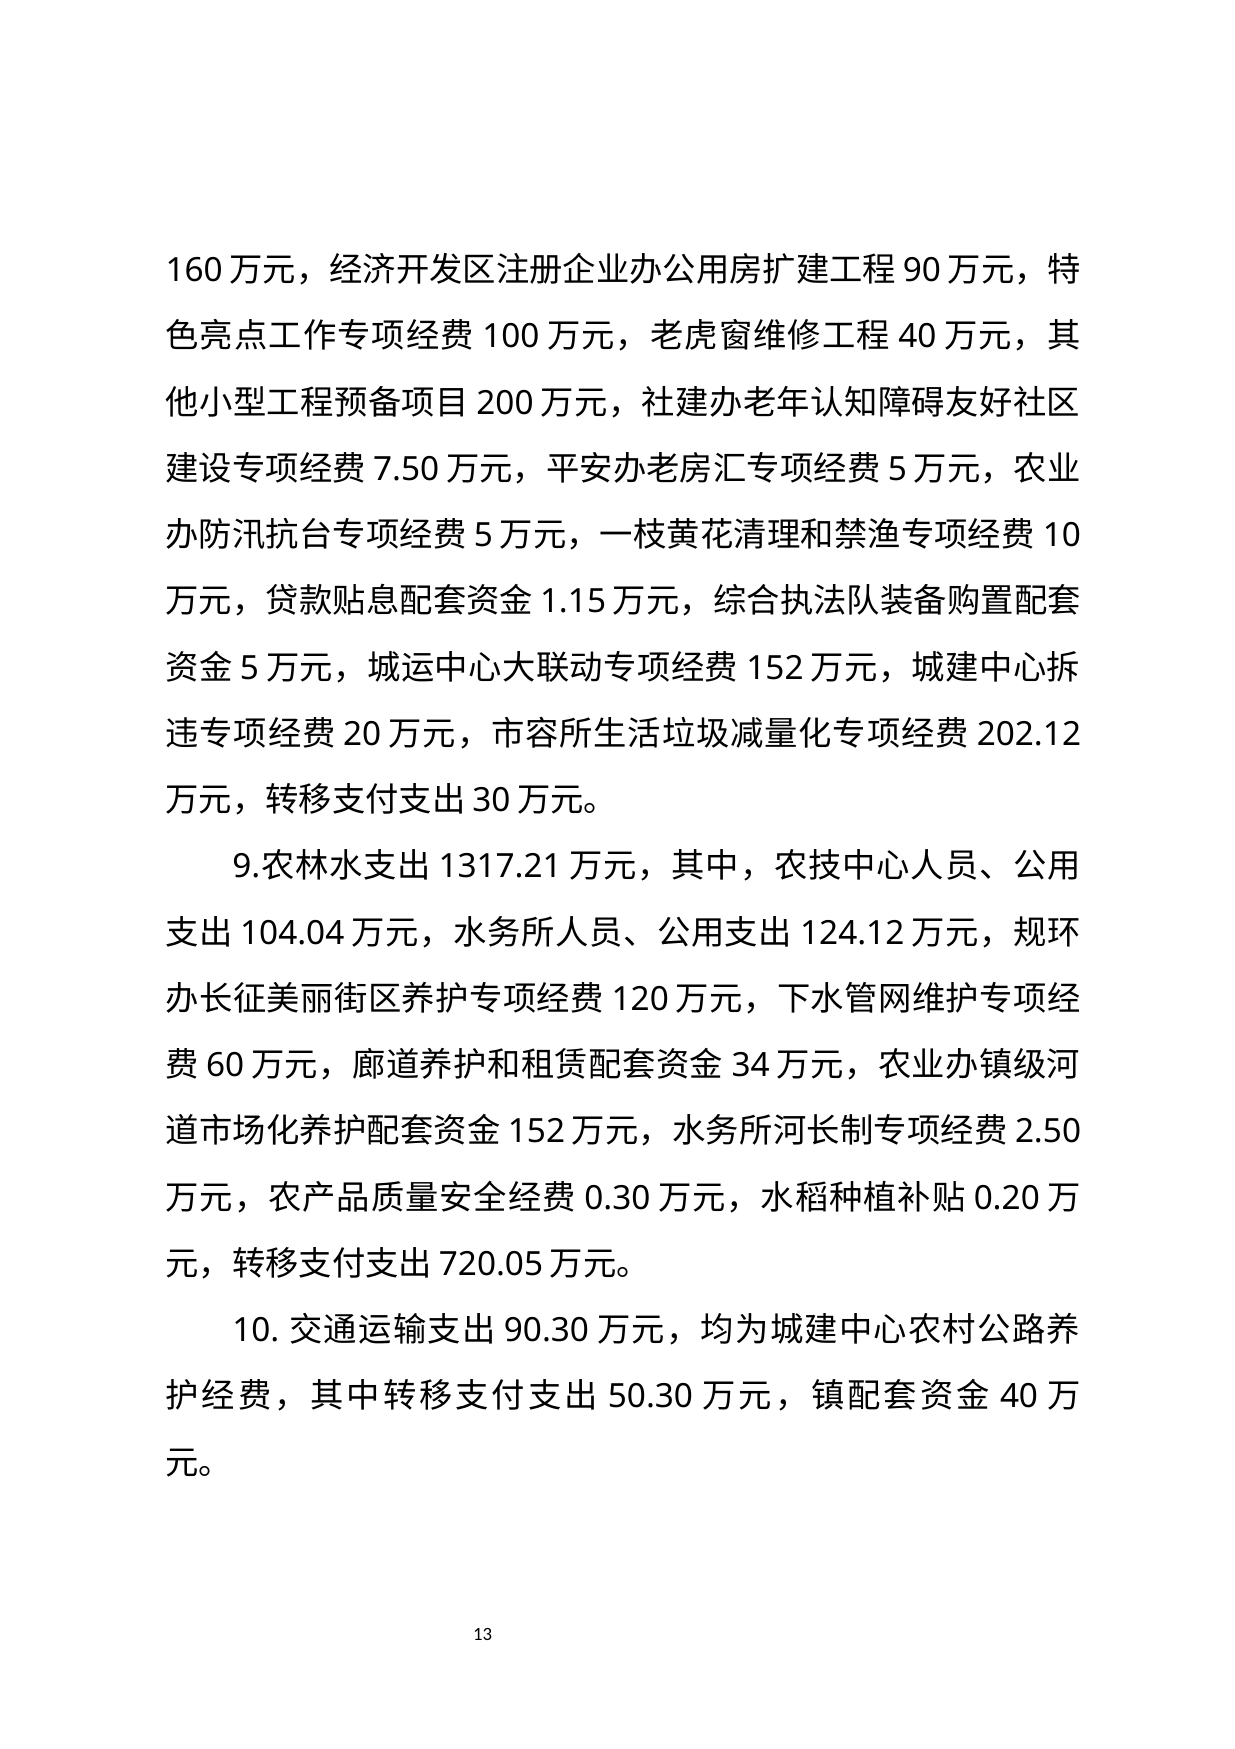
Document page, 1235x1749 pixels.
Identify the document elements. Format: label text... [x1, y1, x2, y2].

text 9.农林水支出1317.21万元，其中，农技中心人员、公用支出104.04万元，水务所人员、公用支出124.12万元，规环办长征美丽街区养护专项经费120万元，下水管网维护专项经费60万元，廊道养护和租赁配套资金34万元，农业办镇级河道市场化养护配套资金152万元，水务所河长制专项经费2.50万元，农产品质量安全经费0.30万元，水稻种植补贴0.20万元，转移支付支出720.05万元。 [165, 830, 1081, 1294]
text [165, 234, 1081, 830]
text 10. 交通运输支出90.30万元，均为城建中心农村公路养护经费，其中转移支付支出50.30万元，镇配套资金40万元。 [165, 1294, 1081, 1493]
